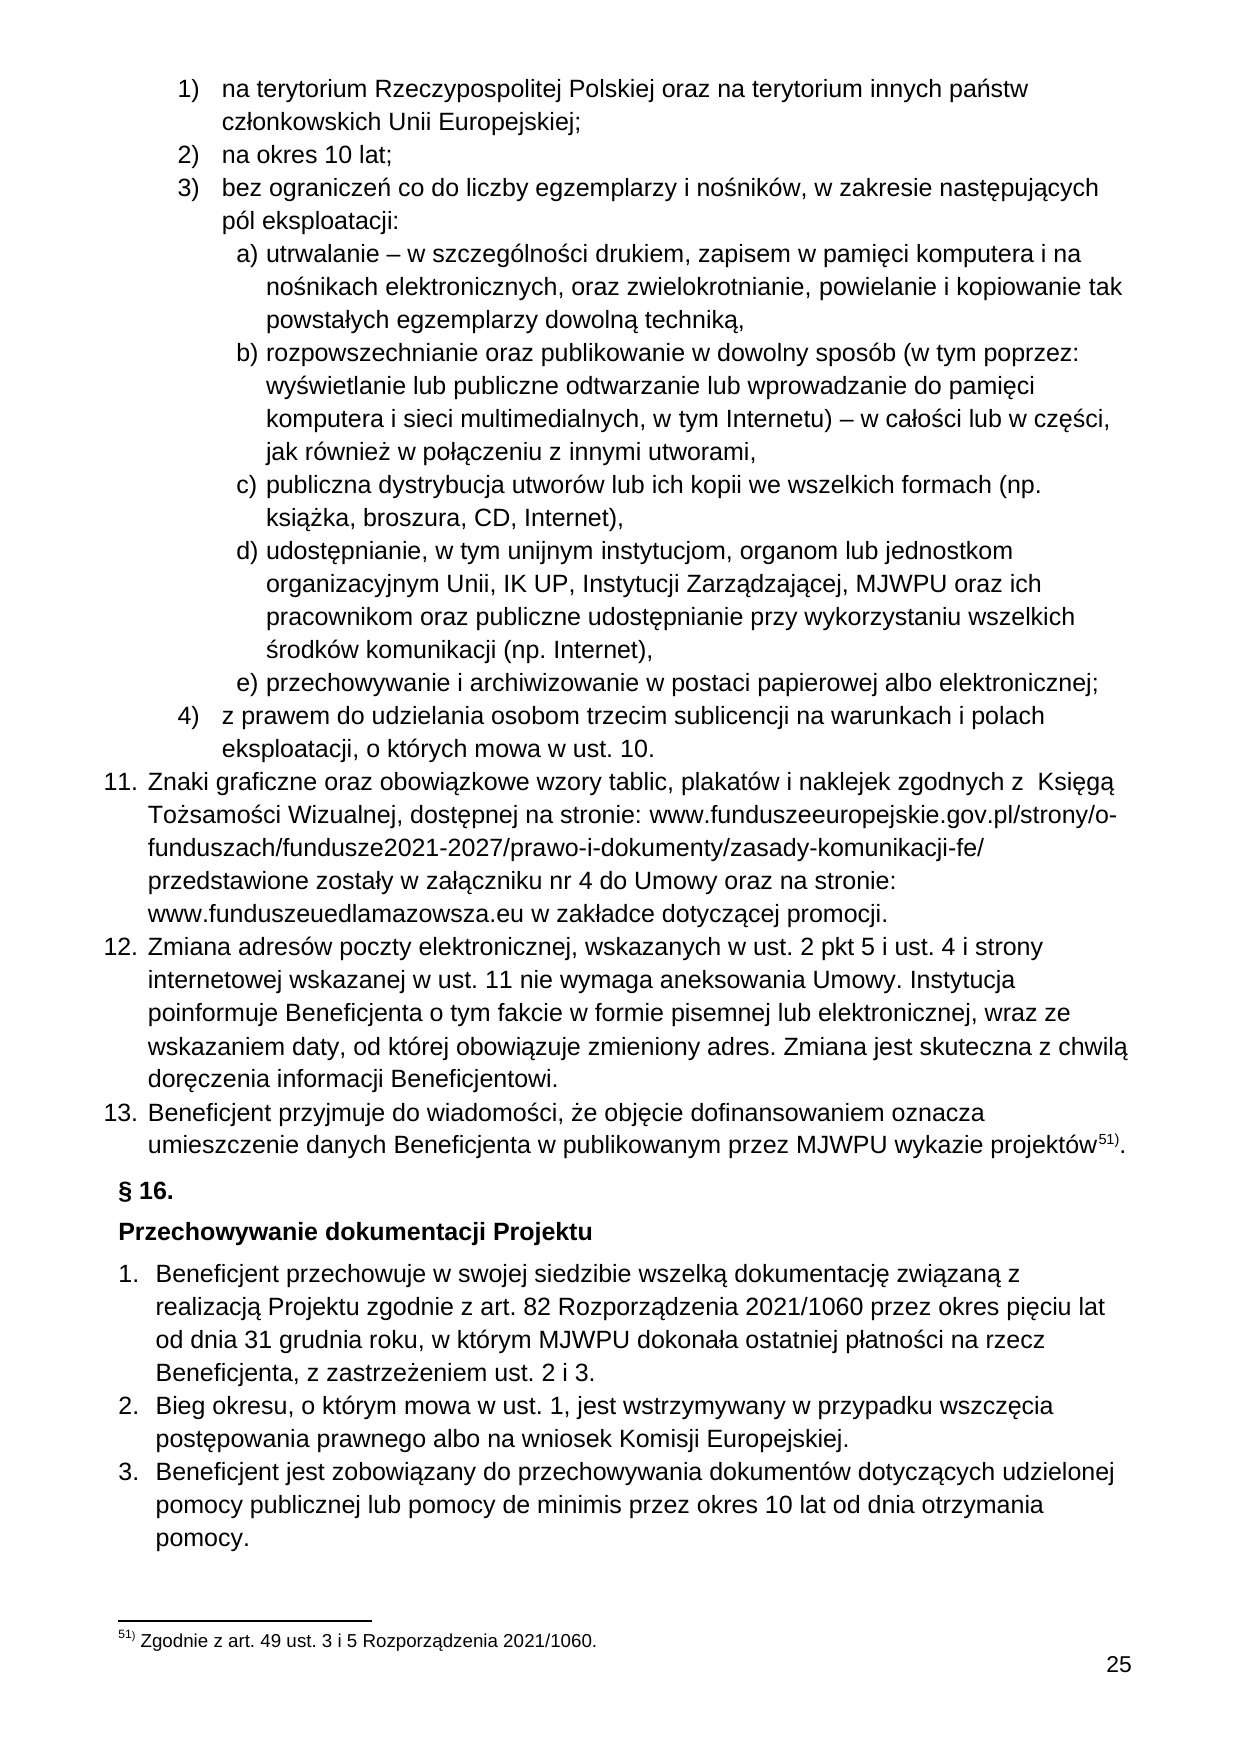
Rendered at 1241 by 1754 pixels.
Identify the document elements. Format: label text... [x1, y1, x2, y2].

list Beneficjent jest zobowiązany do przechowywania dokumentów dotyczących udzielonej pomocy publicznej lub pomocy de minimis przez okres 10 lat od dnia otrzymania pomocy. [118, 1457, 1132, 1551]
list przechowywanie i archiwizowanie w postaci papierowej albo elektronicznej; [236, 668, 1132, 697]
subtitle § 16. [118, 1176, 1132, 1205]
list bez ograniczeń co do liczby egzemplarzy i nośników, w zakresie następujących pól eksploatacji: [177, 173, 1132, 235]
list Znaki graficzne oraz obowiązkowe wzory tablic, plakatów i naklejek zgodnych z Księgą Tożsamości Wizualnej, dostępnej na stronie: www.funduszeeuropejskie.gov.pl/strony/o-funduszach/fundusze2021-2027/prawo-i-dokumenty/zasady-komunikacji-fe/ przedstawione zostały w załączniku nr 4 do Umowy oraz na stronie: www.funduszeuedlamazowsza.eu w zakładce dotyczącej promocji. [103, 767, 1132, 928]
list Beneficjent przyjmuje do wiadomości, że objęcie dofinansowaniem oznacza umieszczenie danych Beneficjenta w publikowanym przez MJWPU wykazie projektów). [103, 1097, 1132, 1159]
list rozpowszechnianie oraz publikowanie w dowolny sposób (w tym poprzez: wyświetlanie lub publiczne odtwarzanie lub wprowadzanie do pamięci komputera i sieci multimedialnych, w tym Internetu) – w całości lub w części, jak również w połączeniu z innymi utworami, [236, 338, 1132, 466]
list publiczna dystrybucja utworów lub ich kopii we wszelkich formach (np. książka, broszura, CD, Internet), [236, 470, 1132, 532]
list na okres 10 lat; [177, 140, 1132, 169]
list utrwalanie – w szczególności drukiem, zapisem w pamięci komputera i na nośnikach elektronicznych, oraz zwielokrotnianie, powielanie i kopiowanie tak powstałych egzemplarzy dowolną techniką, [236, 239, 1132, 334]
subtitle Przechowywanie dokumentacji Projektu [118, 1217, 1132, 1246]
list Beneficjent przechowuje w swojej siedzibie wszelką dokumentację związaną z realizacją Projektu zgodnie z art. 82 Rozporządzenia 2021/1060 przez okres pięciu lat od dnia 31 grudnia roku, w którym MJWPU dokonała ostatniej płatności na rzecz Beneficjenta, z zastrzeżeniem ust. 2 i 3. [118, 1258, 1132, 1386]
list Zmiana adresów poczty elektronicznej, wskazanych w ust. 2 pkt 5 i ust. 4 i strony internetowej wskazanej w ust. 11 nie wymaga aneksowania Umowy. Instytucja poinformuje Beneficjenta o tym fakcie w formie pisemnej lub elektronicznej, wraz ze wskazaniem daty, od której obowiązuje zmieniony adres. Zmiana jest skuteczna z chwilą doręczenia informacji Beneficjentowi. [103, 932, 1132, 1093]
list na terytorium Rzeczypospolitej Polskiej oraz na terytorium innych państw członkowskich Unii Europejskiej; [177, 74, 1132, 136]
list udostępnianie, w tym unijnym instytucjom, organom lub jednostkom organizacyjnym Unii, IK UP, Instytucji Zarządzającej, MJWPU oraz ich pracownikom oraz publiczne udostępnianie przy wykorzystaniu wszelkich środków komunikacji (np. Internet), [236, 536, 1132, 664]
list z prawem do udzielania osobom trzecim sublicencji na warunkach i polach eksploatacji, o których mowa w ust. 10. [177, 701, 1132, 763]
list Bieg okresu, o którym mowa w ust. 1, jest wstrzymywany w przypadku wszczęcia postępowania prawnego albo na wniosek Komisji Europejskiej. [118, 1391, 1132, 1452]
